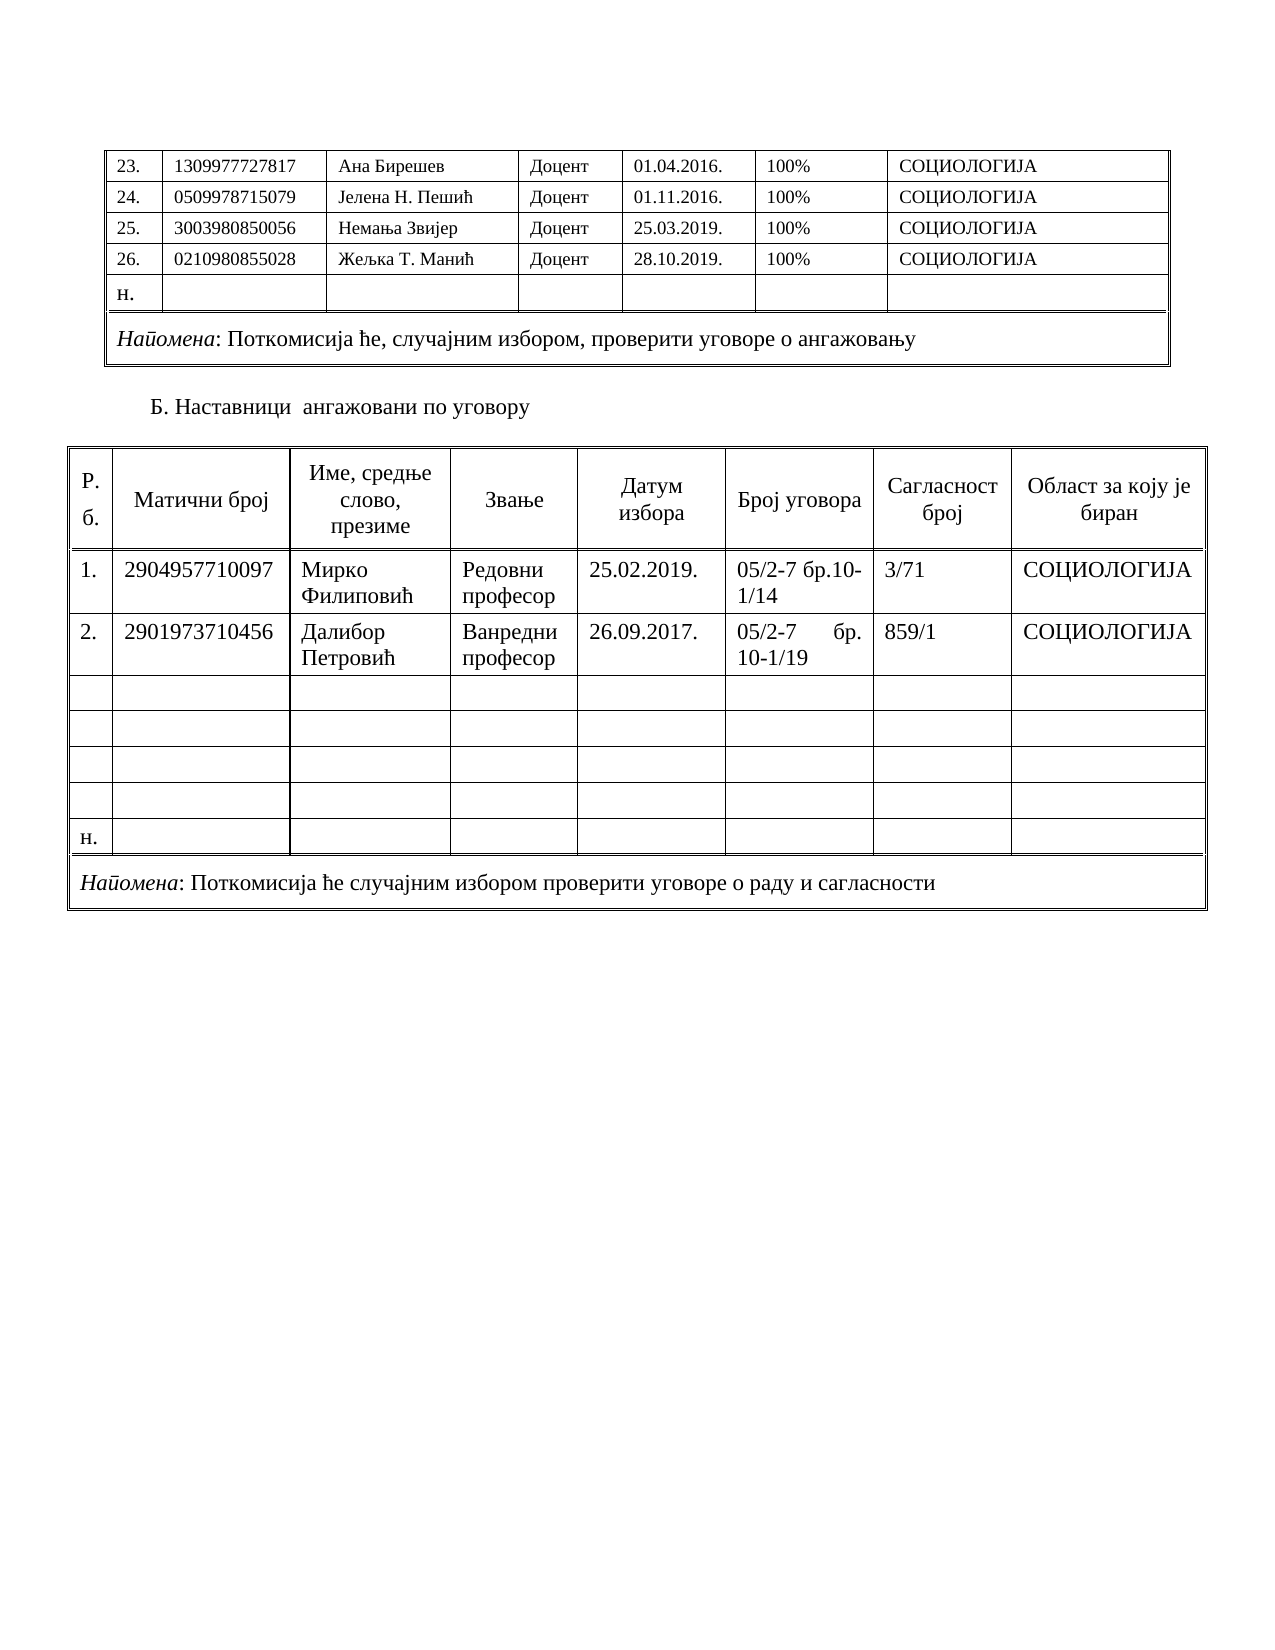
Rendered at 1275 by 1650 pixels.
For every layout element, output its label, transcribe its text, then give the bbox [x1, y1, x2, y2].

table_cell [1012, 747, 1205, 782]
table_cell 25.02.2019. [578, 551, 725, 612]
table_cell Далибор Петровић [291, 614, 450, 674]
text Б. Наставници ангажовани по уговору [150, 393, 1125, 420]
table_cell 23. [107, 151, 162, 181]
table_cell Ана Бирешев [327, 151, 518, 181]
table_cell 2904957710097 [113, 551, 289, 612]
table_cell 3/71 [874, 551, 1011, 612]
table_cell 26.09.2017. [578, 614, 725, 674]
table_cell СОЦИОЛОГИЈА [1012, 614, 1205, 674]
table_cell Ванредни професор [451, 614, 577, 674]
table_cell 100% [756, 213, 887, 243]
table_cell 26. [107, 244, 162, 274]
table_cell [519, 275, 622, 309]
table_cell 2. [70, 614, 112, 674]
table_cell [291, 819, 450, 853]
table_cell Жељка Т. Манић [327, 244, 518, 274]
table_cell 1. [69, 548, 112, 612]
table_cell 0210980855028 [163, 244, 326, 274]
table_cell СОЦИОЛОГИЈА [888, 213, 1168, 243]
table_cell Доцент [519, 244, 622, 274]
table_cell [874, 783, 1011, 817]
table_cell [291, 711, 450, 746]
table_cell [726, 676, 873, 710]
table_header Датум избора [578, 449, 725, 548]
table_cell [726, 783, 873, 817]
table_cell [291, 676, 450, 710]
table_cell [1012, 819, 1205, 853]
table_cell [451, 747, 577, 782]
table_cell [291, 747, 450, 782]
table_cell н. [107, 275, 162, 309]
table_cell [113, 676, 289, 710]
table_header Област за коју је биран [1012, 449, 1205, 548]
table_cell [451, 676, 577, 710]
table_cell Напомена: Поткомисија ће, случајним избором, проверити уговоре о ангажовању [107, 310, 1168, 364]
table_cell [578, 783, 725, 817]
table_header Број уговора [726, 449, 873, 548]
table_cell 0509978715079 [163, 182, 326, 212]
table_cell [578, 711, 725, 746]
table_cell СОЦИОЛОГИЈА [888, 244, 1168, 274]
table_cell [70, 783, 112, 817]
table_cell [726, 819, 873, 853]
table_cell [756, 275, 887, 309]
table_cell [1012, 711, 1205, 746]
table_cell СОЦИОЛОГИЈА [888, 182, 1168, 212]
table_cell [623, 275, 755, 309]
table_cell 859/1 [874, 614, 1011, 674]
table_cell 100% [756, 151, 887, 181]
table_cell 01.04.2016. [623, 151, 755, 181]
table_cell 01.11.2016. [623, 182, 755, 212]
table_header Сагласност број [874, 449, 1011, 548]
table_cell Доцент [519, 213, 622, 243]
table_cell [163, 275, 326, 309]
table_cell [113, 783, 289, 817]
table_cell [874, 747, 1011, 782]
table_cell [70, 676, 112, 710]
table_cell Доцент [519, 182, 622, 212]
table_cell 2901973710456 [113, 614, 289, 674]
table_cell [113, 747, 289, 782]
table_cell [327, 275, 518, 309]
table_cell [113, 711, 289, 746]
table_cell 05/2-7 бр. 10-1/19 [726, 614, 873, 674]
table_cell 25. [107, 213, 162, 243]
table_cell н. [70, 819, 112, 853]
table_cell 100% [756, 244, 887, 274]
table_cell [1012, 676, 1205, 710]
table_cell [874, 819, 1011, 853]
table_cell [291, 783, 450, 817]
table_cell [1012, 783, 1205, 817]
table_cell [451, 783, 577, 817]
table_cell [888, 275, 1168, 309]
table_cell [874, 711, 1011, 746]
table_cell Јелена Н. Пешић [327, 182, 518, 212]
table_cell [451, 711, 577, 746]
table_cell 3003980850056 [163, 213, 326, 243]
table_cell 100% [756, 182, 887, 212]
table_cell СОЦИОЛОГИЈА [888, 151, 1168, 181]
table_cell 25.03.2019. [623, 213, 755, 243]
table_cell [70, 711, 112, 746]
table_cell [451, 819, 577, 853]
table_cell Напомена: Поткомисија ће случајним избором проверити уговоре о раду и сагласности [69, 853, 1207, 908]
table_cell [578, 676, 725, 710]
table_cell [70, 747, 112, 782]
table_cell [113, 819, 289, 853]
table_header Матични број [113, 449, 289, 548]
table_cell Редовни професор [451, 551, 577, 612]
table_header Звање [451, 449, 577, 548]
table_cell 24. [107, 182, 162, 212]
table_cell Мирко Филиповић [291, 551, 450, 612]
table_cell [874, 676, 1011, 710]
table_cell СОЦИОЛОГИЈА [1012, 548, 1207, 612]
table_cell [578, 747, 725, 782]
table_cell 05/2-7 бр.10-1/14 [726, 551, 873, 612]
table_cell 1309977727817 [163, 151, 326, 181]
table_cell 28.10.2019. [623, 244, 755, 274]
table_header Име, средње слово, презиме [291, 449, 450, 548]
table_cell [578, 819, 725, 853]
table_cell [726, 711, 873, 746]
table_cell Немања Звијер [327, 213, 518, 243]
table_header Р. б. [70, 449, 112, 548]
table_cell Доцент [519, 151, 622, 181]
table_cell [726, 747, 873, 782]
